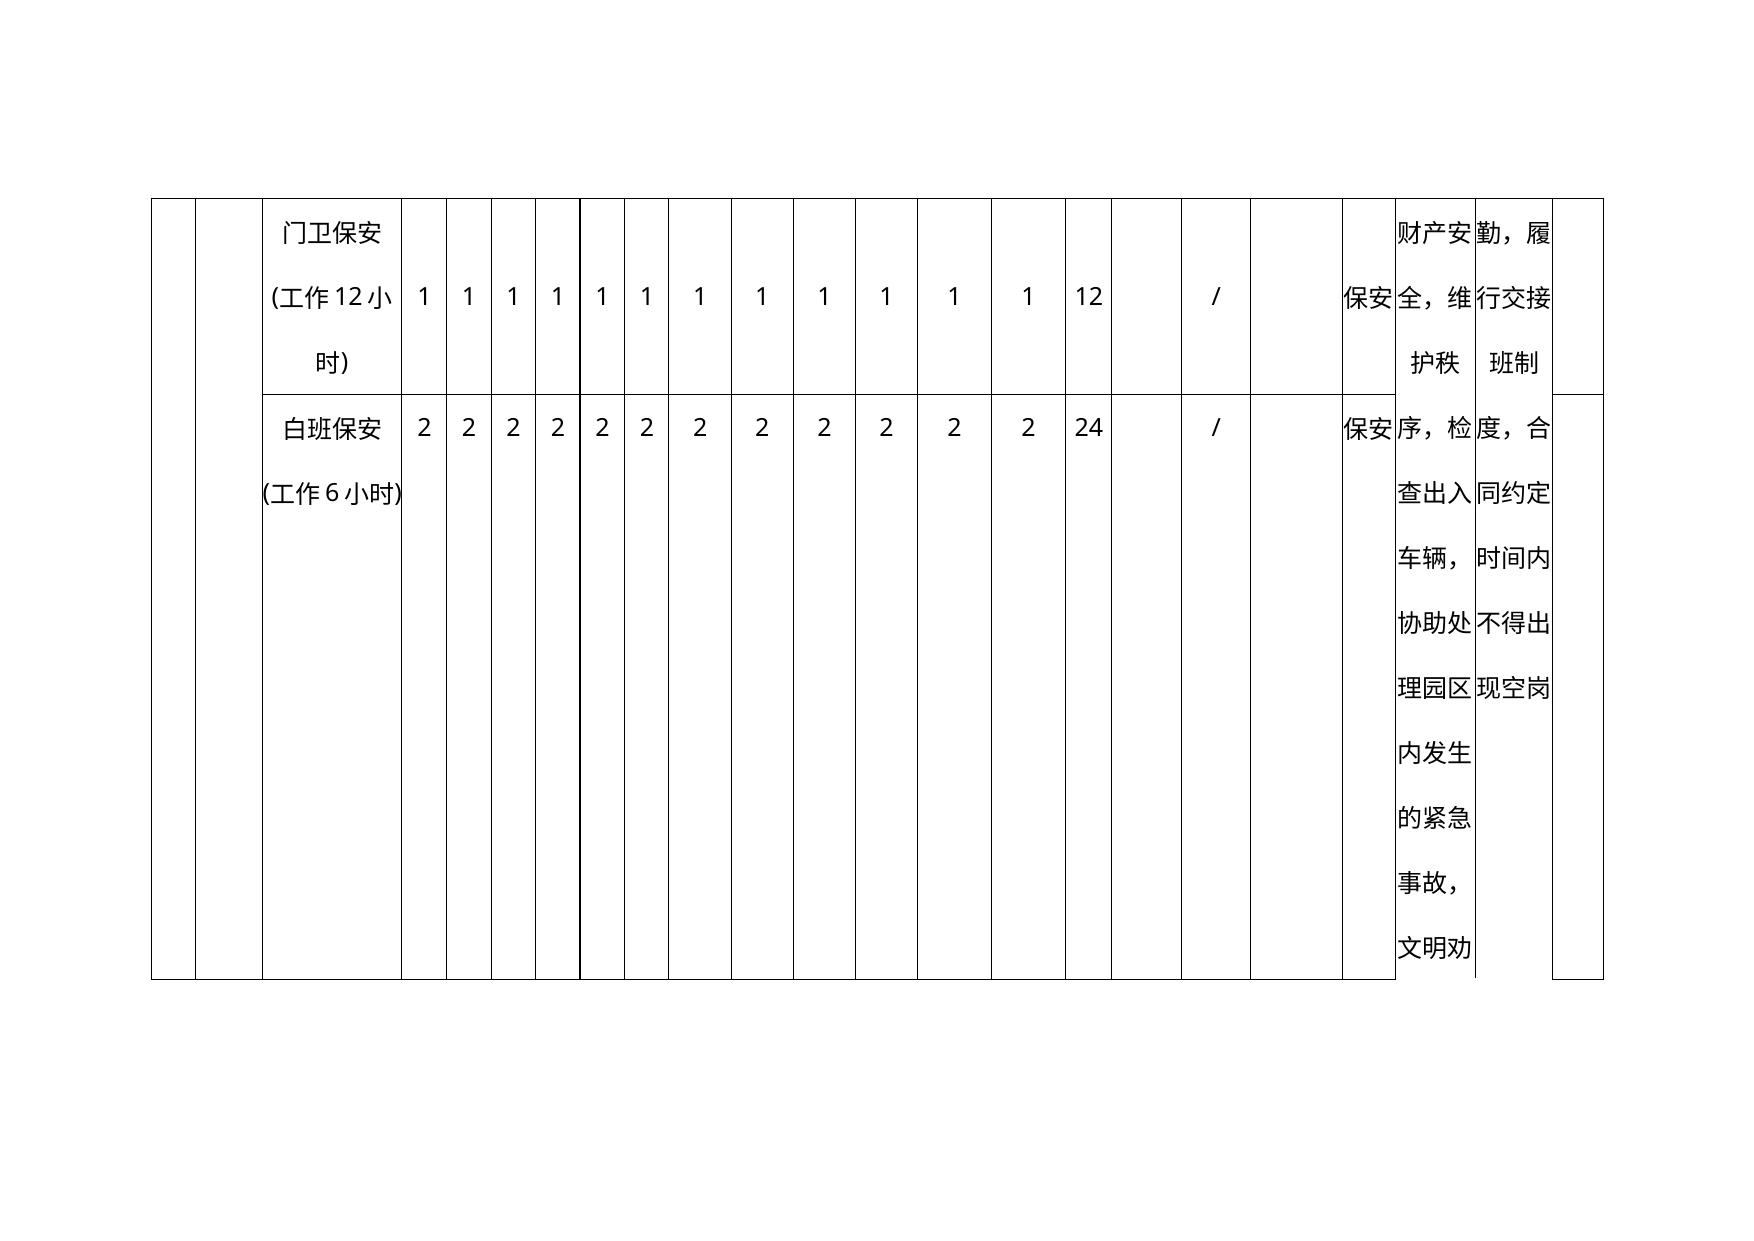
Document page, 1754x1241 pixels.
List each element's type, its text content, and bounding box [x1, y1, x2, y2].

table_cell 1 [625, 199, 668, 394]
table_cell 1 [447, 199, 491, 394]
table_cell 2 [536, 395, 579, 979]
table_cell 2 [794, 395, 855, 979]
table_cell 1 [918, 199, 991, 394]
table_cell 1 [992, 199, 1065, 394]
table_cell 2 [447, 395, 491, 979]
table_cell 1 [536, 199, 579, 394]
table_cell / [1182, 395, 1250, 979]
table_cell 1 [669, 199, 731, 394]
table_cell [1553, 199, 1603, 394]
table_cell 2 [856, 395, 917, 979]
table_cell 1 [732, 199, 793, 394]
table_cell [1251, 199, 1342, 394]
table_cell 1 [402, 199, 446, 394]
table_cell 保安 [1343, 199, 1395, 394]
table_cell 2 [492, 395, 535, 979]
table_cell 保安 [1343, 395, 1395, 979]
table_cell 1 [794, 199, 855, 394]
table_cell 24 [1066, 395, 1111, 979]
table_cell 1 [856, 199, 917, 394]
table_cell 2 [918, 395, 991, 979]
table_cell 门卫保安 (工作12小时) [263, 199, 401, 394]
table_cell 白班保安 (工作6小时) [263, 395, 401, 979]
table_cell 2 [402, 395, 446, 979]
table_cell 2 [732, 395, 793, 979]
table_cell 2 [669, 395, 731, 979]
table_cell [1112, 395, 1181, 979]
table_cell [1553, 395, 1603, 979]
table_cell 1 [581, 199, 624, 394]
table_cell 1 [492, 199, 535, 394]
table_cell 2 [625, 395, 668, 979]
table_cell 2 [581, 395, 624, 979]
table_cell / [1182, 199, 1250, 394]
table_cell [1112, 199, 1181, 394]
table_cell 12 [1066, 199, 1111, 394]
table_cell 2 [992, 395, 1065, 979]
table_cell [1251, 395, 1342, 979]
